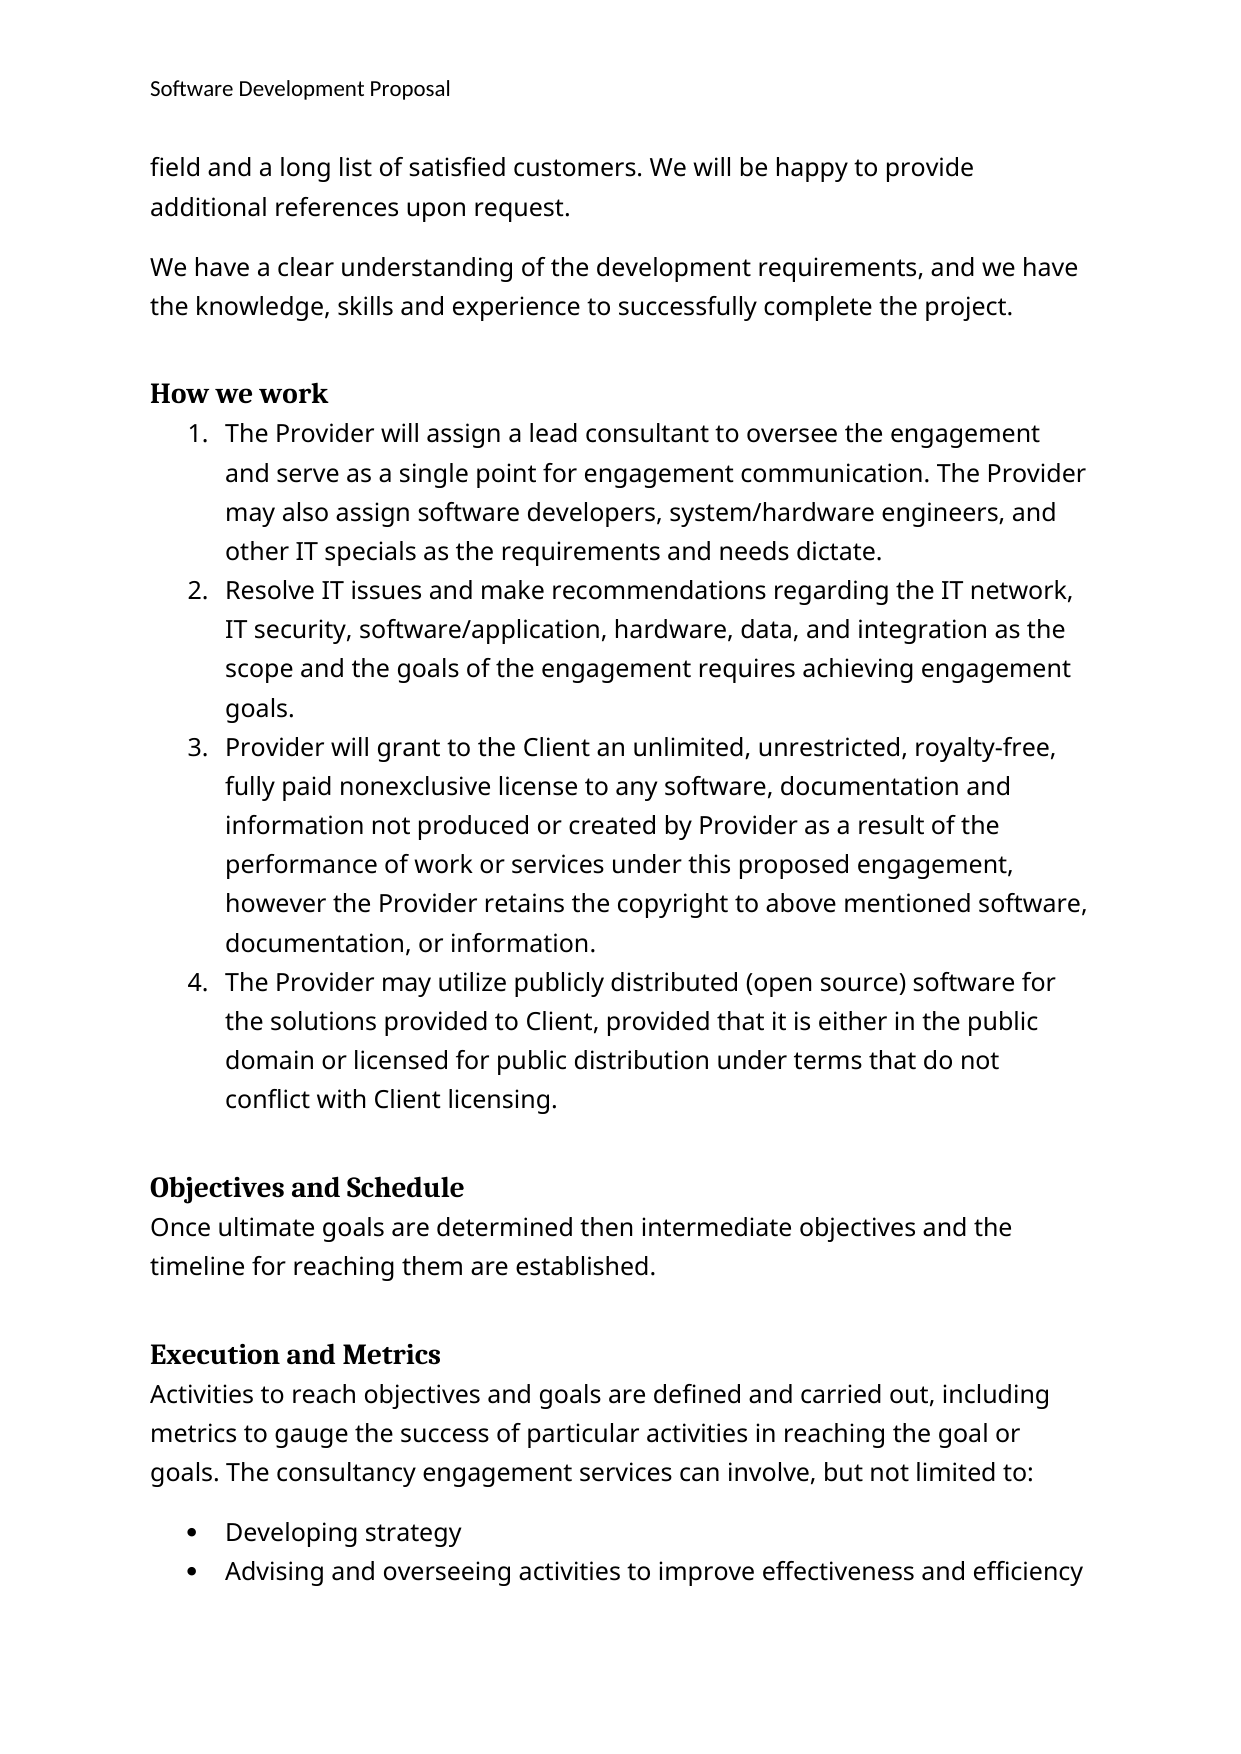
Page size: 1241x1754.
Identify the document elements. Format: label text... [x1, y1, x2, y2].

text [150, 150, 1090, 223]
text Activities to reach objectives and goals are defined and carried out, including metrics to gauge the success of particular activities in reaching the goal or goals. The consultancy engagement services can involve, but not limited to: [150, 1376, 1090, 1489]
list Provider will grant to the Client an unlimited, unrestricted, royalty-free, fully paid nonexclusive license to any software, documentation and information not produced or created by Provider as a result of the performance of work or services under this proposed engagement, however the Provider retains the copyright to above mentioned software, documentation, or information. [187, 729, 1090, 959]
list Resolve IT issues and make recommendations regarding the IT network, IT security, software/application, hardware, data, and integration as the scope and the goals of the engagement requires achieving engagement goals.​​ [187, 573, 1090, 724]
list The Provider will assign a lead consultant to oversee the engagement and serve as a single point for engagement communication. The Provider may also assign software developers, system/hardware engineers, and other IT specials as the requirements and needs dictate. [187, 416, 1090, 568]
subtitle Execution and Metrics [150, 1338, 1090, 1371]
subtitle Objectives and Schedule [150, 1171, 1090, 1204]
subtitle How we work [150, 377, 1090, 411]
list Advising and overseeing activities to improve effectiveness and efficiency [187, 1554, 1090, 1588]
text Once ultimate goals are determined then intermediate objectives and the timeline for reaching them are established. [150, 1209, 1090, 1283]
list The Provider may utilize publicly distributed (open source) software for the solutions provided to Client, provided that it is either in the public domain or licensed for public distribution under terms that do not conflict with Client licensing. [187, 964, 1090, 1116]
list Developing strategy [187, 1515, 1090, 1549]
text We have a clear understanding of the development requirements, and we have the knowledge, skills and experience to successfully complete the project. [150, 249, 1090, 322]
